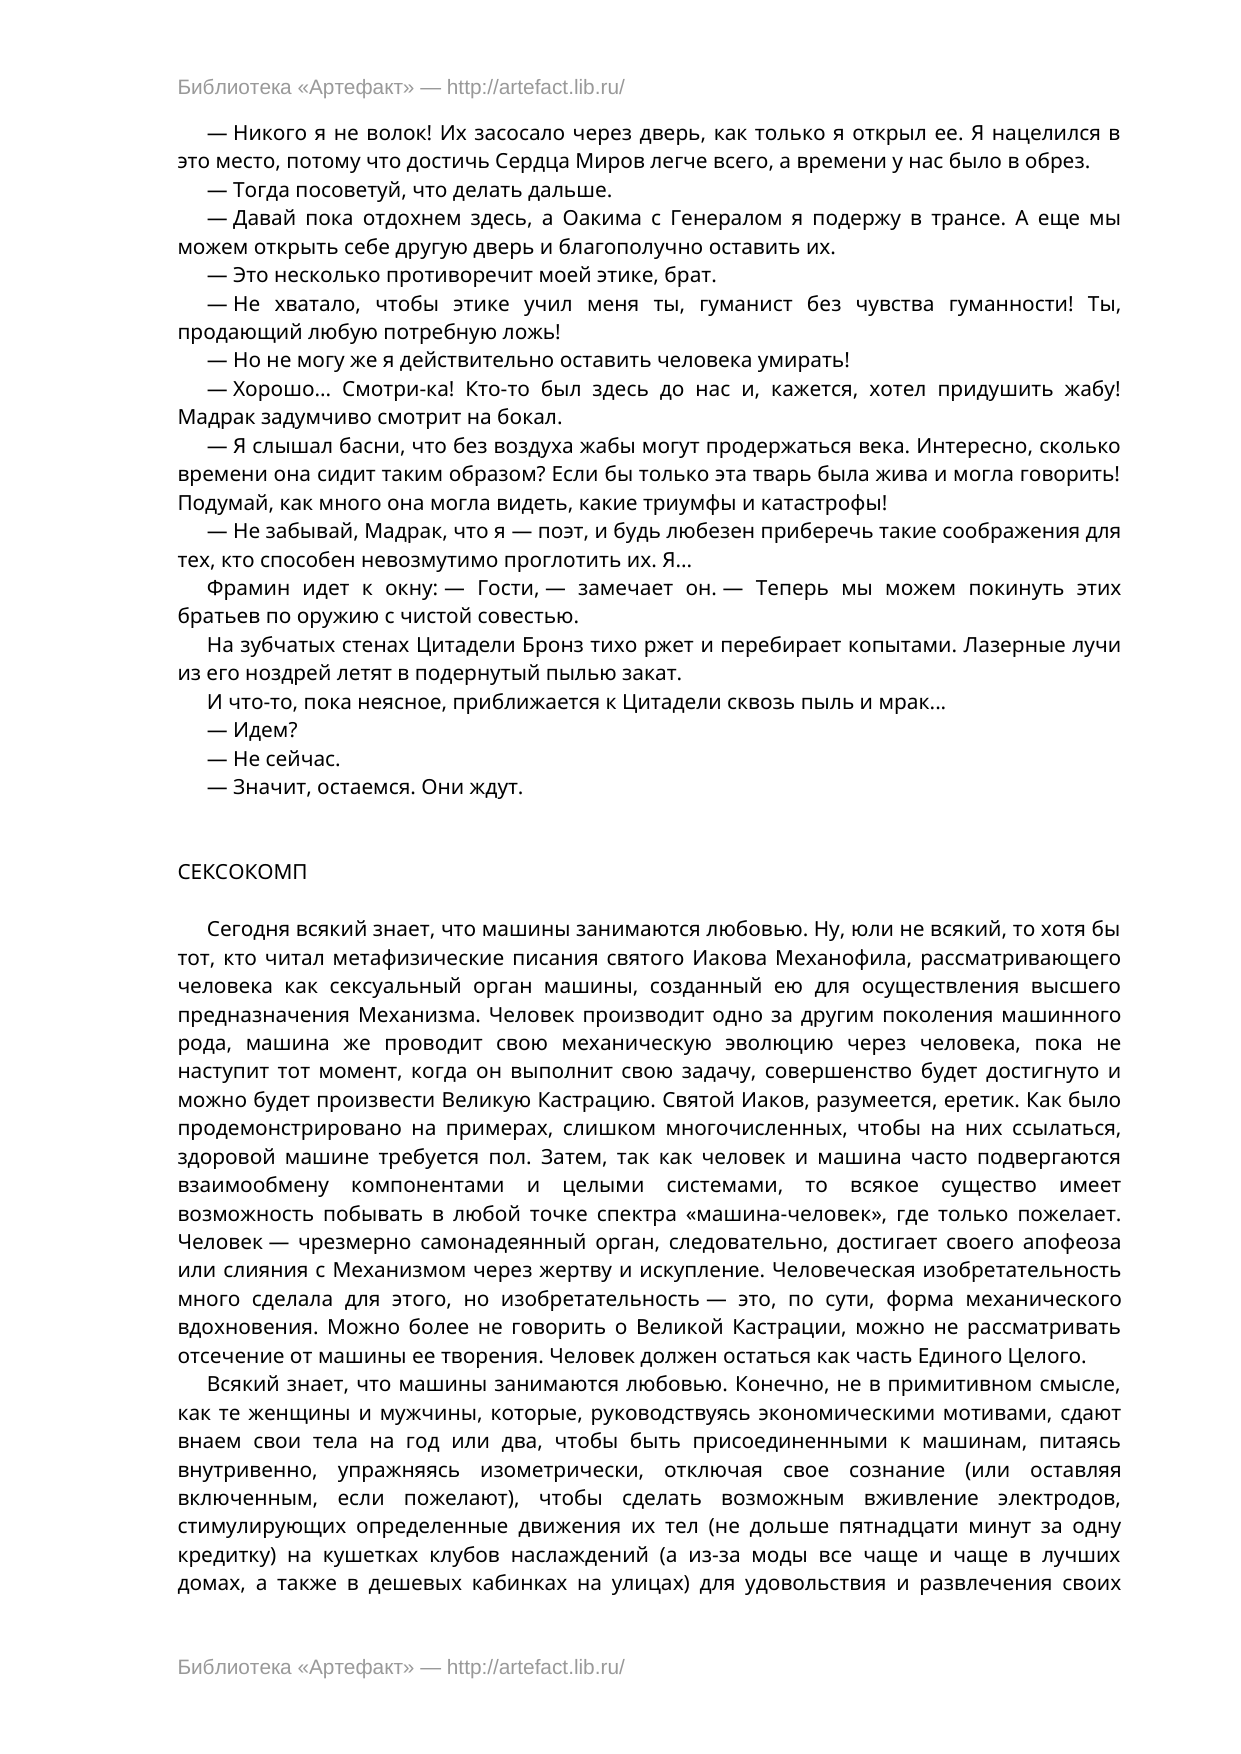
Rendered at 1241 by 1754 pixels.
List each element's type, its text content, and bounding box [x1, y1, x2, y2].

text — Я слышал басни, что без воздуха жабы могут продержаться века. Интересно, сколько времени она сидит таким образом? Если бы только эта тварь была жива и могла говорить! Подумай, как много она могла видеть, какие триумфы и катастрофы! [177, 431, 1122, 516]
text — Не сейчас. [177, 744, 1122, 772]
text — Идем? [177, 715, 1122, 744]
text И что-то, пока неясное, приближается к Цитадели сквозь пыль и мрак... [177, 687, 1122, 715]
text СЕКСОКОМП [177, 857, 1122, 886]
text — Хорошо... Смотри-ка! Кто-то был здесь до нас и, кажется, хотел придушить жабу! Мадрак задумчиво смотрит на бокал. [177, 374, 1122, 431]
text Сегодня всякий знает, что машины занимаются любовью. Ну, юли не всякий, то хотя бы тот, кто читал метафизические писания святого Иакова Механофила, рассматривающего человека как сексуальный орган машины, созданный ею для осуществления высшего предназначения Механизма. Человек производит одно за другим поколения машинного рода, машина же проводит свою механическую эволюцию через человека, пока не наступит тот момент, когда он выполнит свою задачу, совершенство будет достигнуто и можно будет произвести Великую Кастрацию. Святой Иаков, разумеется, еретик. Как было продемонстрировано на примерах, слишком многочисленных, чтобы на них ссылаться, здоровой машине требуется пол. Затем, так как человек и машина часто подвергаются взаимообмену компонентами и целыми системами, то всякое существо имеет возможность побывать в любой точке спектра «машина-человек», где только пожелает. Человек — чрезмерно самонадеянный орган, следовательно, достигает своего апофеоза или слияния с Механизмом через жертву и искупление. Человеческая изобретательность много сделала для этого, но изобретательность — это, по сути, форма механического вдохновения. Можно более не говорить о Великой Кастрации, можно не рассматривать отсечение от машины ее творения. Человек должен остаться как часть Единого Целого. [177, 914, 1122, 1369]
text Фрамин идет к окну: — Гости, — замечает он. — Теперь мы можем покинуть этих братьев по оружию с чистой совестью. [177, 573, 1122, 630]
text — Тогда посоветуй, что делать дальше. [177, 175, 1122, 203]
text — Значит, остаемся. Они ждут. [177, 772, 1122, 801]
text — Не забывай, Мадрак, что я — поэт, и будь любезен приберечь такие соображения для тех, кто способен невозмутимо проглотить их. Я... [177, 516, 1122, 573]
text На зубчатых стенах Цитадели Бронз тихо ржет и перебирает копытами. Лазерные лучи из его ноздрей летят в подернутый пылью закат. [177, 630, 1122, 687]
text — Никого я не волок! Их засосало через дверь, как только я открыл ее. Я нацелился в это место, потому что достичь Сердца Миров легче всего, а времени у нас было в обрез. [177, 118, 1122, 175]
text — Это несколько противоречит моей этике, брат. [177, 260, 1122, 289]
text — Но не могу же я действительно оставить человека умирать! [177, 346, 1122, 374]
text — Не хватало, чтобы этике учил меня ты, гуманист без чувства гуманности! Ты, продающий любую потребную ложь! [177, 289, 1122, 346]
text — Давай пока отдохнем здесь, а Оакима с Генералом я подержу в трансе. А еще мы можем открыть себе другую дверь и благополучно оставить их. [177, 203, 1122, 260]
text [177, 1369, 1122, 1597]
